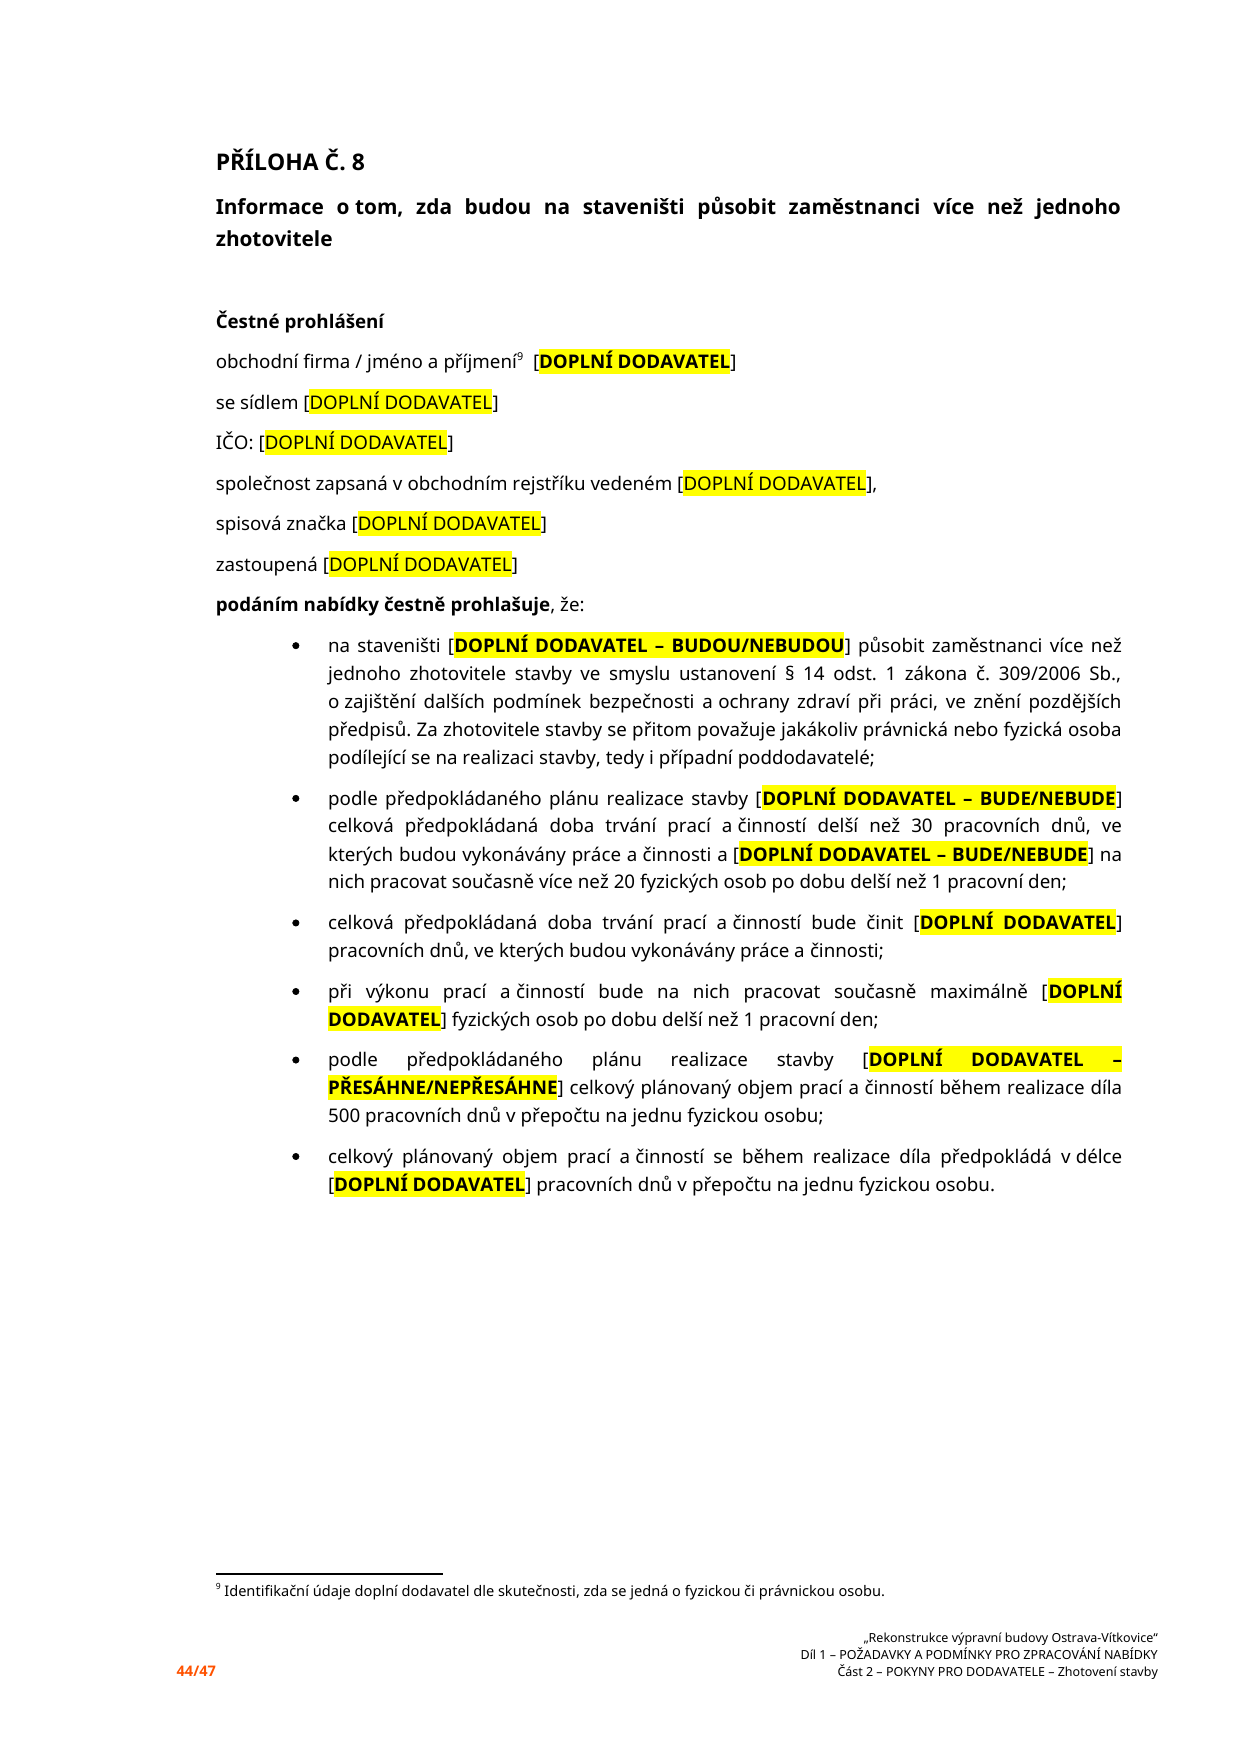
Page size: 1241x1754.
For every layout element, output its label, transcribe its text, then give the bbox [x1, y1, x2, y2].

text na staveništi [DOPLNÍ DODAVATEL – BUDOU/NEBUDOU] působit zaměstnanci více než jednoho zhotovitele stavby ve smyslu ustanovení § 14 odst. 1 zákona č. 309/2006 Sb., o zajištění dalších podmínek bezpečnosti a ochrany zdraví při práci, ve znění pozdějších předpisů. Za zhotovitele stavby se přitom považuje jakákoliv právnická nebo fyzická osoba podílející se na realizaci stavby, tedy i případní poddodavatelé; [292, 632, 1122, 770]
text obchodní firma / jméno a příjmení [DOPLNÍ DODAVATEL] [216, 348, 1122, 374]
text podle předpokládaného plánu realizace stavby [DOPLNÍ DODAVATEL – PŘESÁHNE/NEPŘESÁHNE] celkový plánovaný objem prací a činností během realizace díla 500 pracovních dnů v přepočtu na jednu fyzickou osobu; [292, 1046, 1122, 1128]
text zastoupená [DOPLNÍ DODAVATEL] [216, 551, 329, 577]
text společnost zapsaná v obchodním rejstříku vedeném [DOPLNÍ DODAVATEL], [216, 470, 683, 496]
text IČO: [DOPLNÍ DODAVATEL] [216, 429, 1122, 455]
text celková předpokládaná doba trvání prací a činností bude činit [DOPLNÍ DODAVATEL] pracovních dnů, ve kterých budou vykonávány práce a činnosti; [292, 909, 1122, 963]
text se sídlem [DOPLNÍ DODAVATEL] [492, 389, 1122, 414]
text při výkonu prací a činností bude na nich pracovat současně maximálně [DOPLNÍ DODAVATEL] fyzických osob po dobu delší než 1 pracovní den; [292, 978, 1122, 1031]
text zastoupená [DOPLNÍ DODAVATEL] [512, 551, 1122, 577]
text se sídlem [DOPLNÍ DODAVATEL] [216, 389, 309, 414]
text Informace o tom, zda budou na staveništi působit zaměstnanci více než jednoho zhotovitele [216, 192, 1122, 252]
text podáním nabídky čestně prohlašuje, že: [216, 592, 1122, 617]
text Čestné prohlášení [216, 308, 1122, 333]
text spisová značka [DOPLNÍ DODAVATEL] [216, 511, 358, 536]
text spisová značka [DOPLNÍ DODAVATEL] [541, 511, 1122, 536]
text Příloha č. 8 [216, 146, 1122, 177]
text celkový plánovaný objem prací a činností se během realizace díla předpokládá v délce [DOPLNÍ DODAVATEL] pracovních dnů v přepočtu na jednu fyzickou osobu. [292, 1143, 1122, 1197]
text podle předpokládaného plánu realizace stavby [DOPLNÍ DODAVATEL – BUDE/NEBUDE] celková předpokládaná doba trvání prací a činností delší než 30 pracovních dnů, ve kterých budou vykonávány práce a činnosti a [DOPLNÍ DODAVATEL – BUDE/NEBUDE] na nich pracovat současně více než 20 fyzických osob po dobu delší než 1 pracovní den; [292, 785, 1122, 894]
text společnost zapsaná v obchodním rejstříku vedeném [DOPLNÍ DODAVATEL], [866, 470, 1122, 496]
